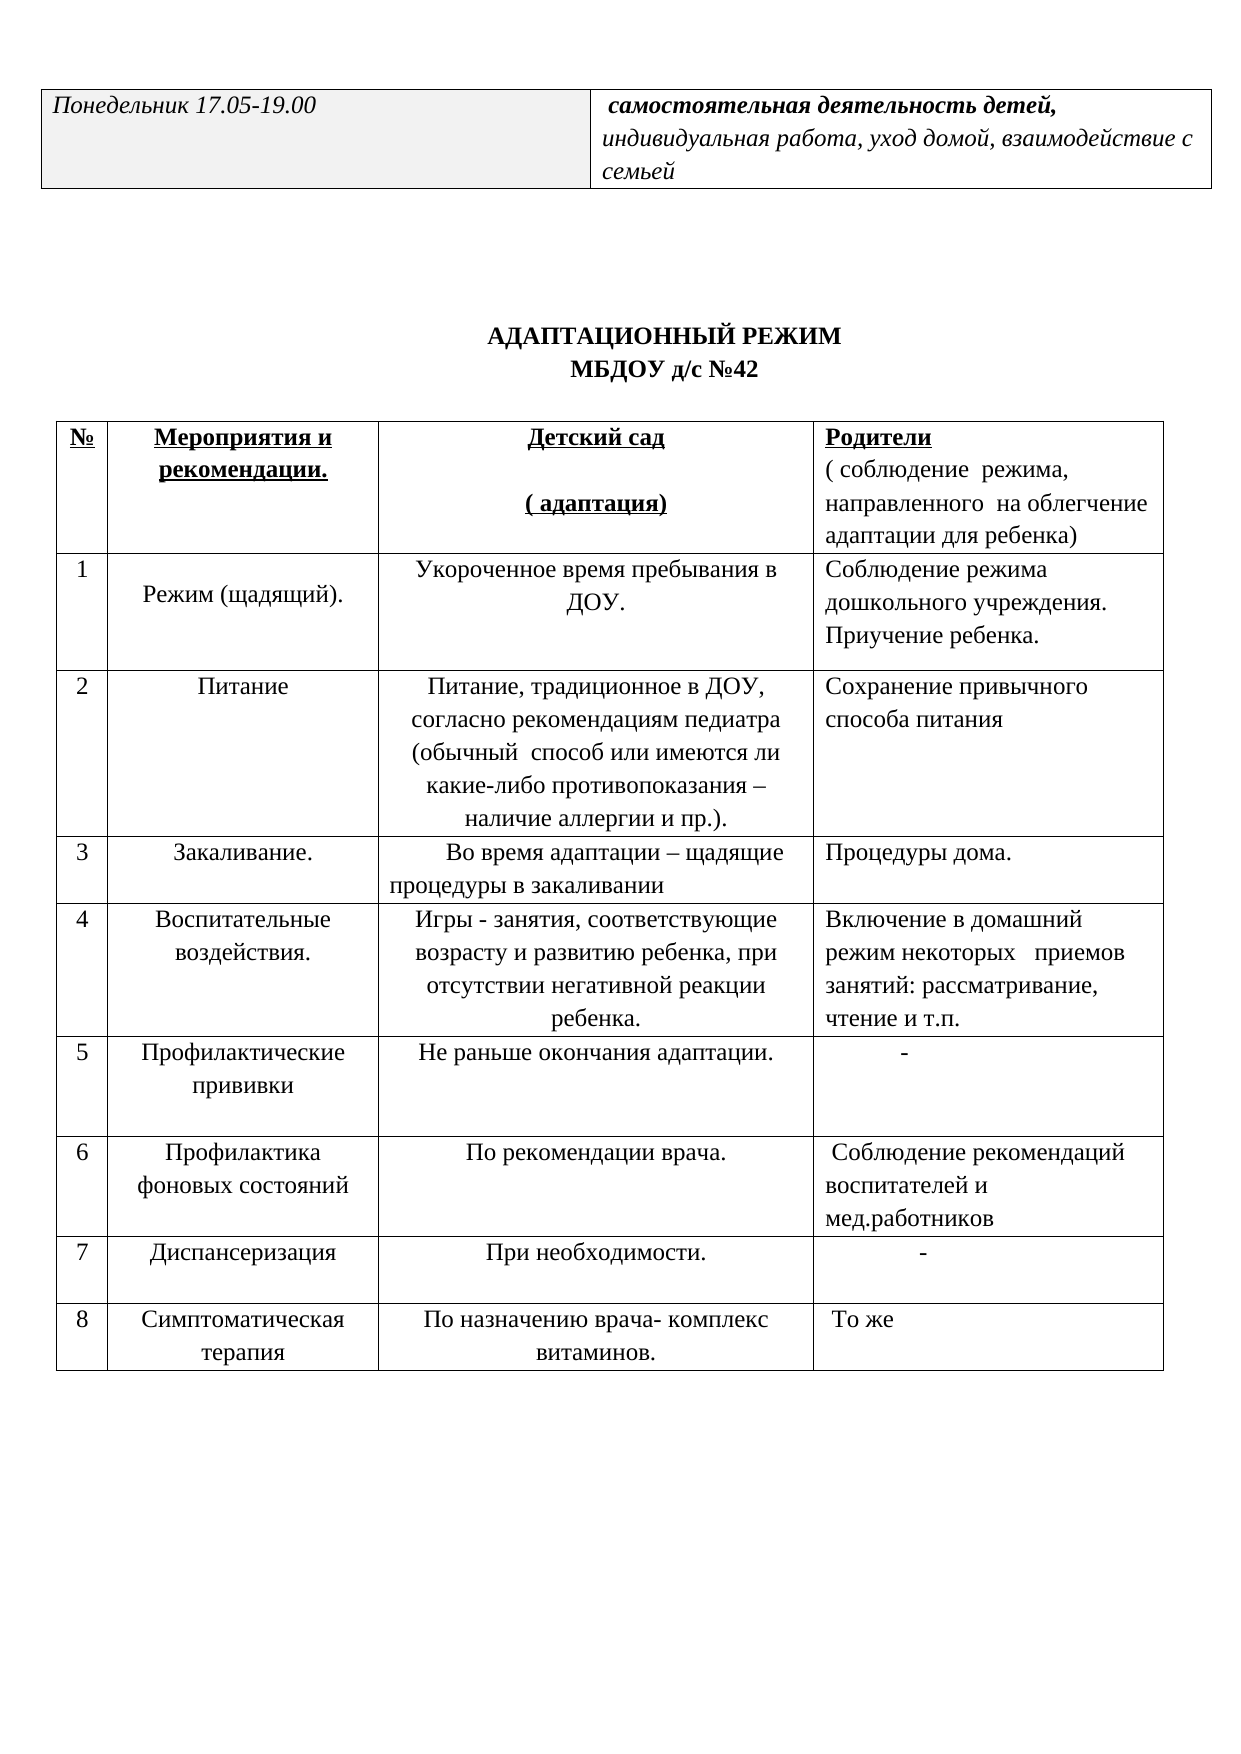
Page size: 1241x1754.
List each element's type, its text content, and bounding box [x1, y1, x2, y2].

table_cell Профилактика фоновых состояний [108, 1137, 378, 1236]
table_cell 2 [57, 671, 107, 836]
table_cell По рекомендации врача. [379, 1137, 813, 1236]
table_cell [42, 90, 590, 188]
table_cell Воспитательные воздействия. [108, 904, 378, 1036]
table_cell Диспансеризация [108, 1237, 378, 1303]
table_cell По назначению врача- комплекс витаминов. [379, 1304, 813, 1370]
table_cell Профилактические прививки [108, 1037, 378, 1136]
table_cell Режим (щадящий). [108, 554, 378, 670]
table_header Родители ( соблюдение режима, направленного на облегчение адаптации для ребенка) [814, 422, 1163, 553]
table_cell При необходимости. [379, 1237, 813, 1303]
table_cell 1 [57, 554, 107, 670]
table_cell То же [814, 1304, 1163, 1370]
table_cell Игры - занятия, соответствующие возрасту и развитию ребенка, при отсутствии негативной реакции ребенка. [379, 904, 813, 1036]
table_cell Процедуры дома. [814, 837, 1163, 903]
text АДАПТАЦИОННЫЙ РЕЖИМ [177, 321, 1152, 350]
table_cell Включение в домашний режим некоторых приемов занятий: рассматривание, чтение и т.п. [814, 904, 1163, 1036]
table_cell 6 [57, 1137, 107, 1236]
table_cell Питание [108, 671, 378, 836]
table_cell - [814, 1037, 1163, 1136]
table_cell Симптоматическая терапия [108, 1304, 378, 1370]
table_cell 7 [57, 1237, 107, 1303]
table_cell 5 [57, 1037, 107, 1136]
table_cell Соблюдение рекомендаций воспитателей и мед.работников [814, 1137, 1163, 1236]
table_cell Питание, традиционное в ДОУ, согласно рекомендациям педиатра (обычный способ или имеются ли какие-либо противопоказания – наличие аллергии и пр.). [379, 671, 813, 836]
table_header Мероприятия и рекомендации. [108, 422, 378, 553]
table_cell Соблюдение режима дошкольного учреждения. Приучение ребенка. [814, 554, 1163, 670]
table_cell 8 [57, 1304, 107, 1370]
text МБДОУ д/с №42 [177, 354, 1152, 383]
table_cell Закаливание. [108, 837, 378, 903]
table_header Детский сад ( адаптация) [379, 422, 813, 553]
table_cell 3 [57, 837, 107, 903]
table_cell - [814, 1237, 1163, 1303]
table_cell Сохранение привычного способа питания [814, 671, 1163, 836]
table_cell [591, 90, 1211, 188]
table_header № [57, 422, 107, 553]
table_cell Во время адаптации – щадящие процедуры в закаливании [379, 837, 813, 903]
table_cell 4 [57, 904, 107, 1036]
table_cell Не раньше окончания адаптации. [379, 1037, 813, 1136]
table_cell Укороченное время пребывания в ДОУ. [379, 554, 813, 670]
